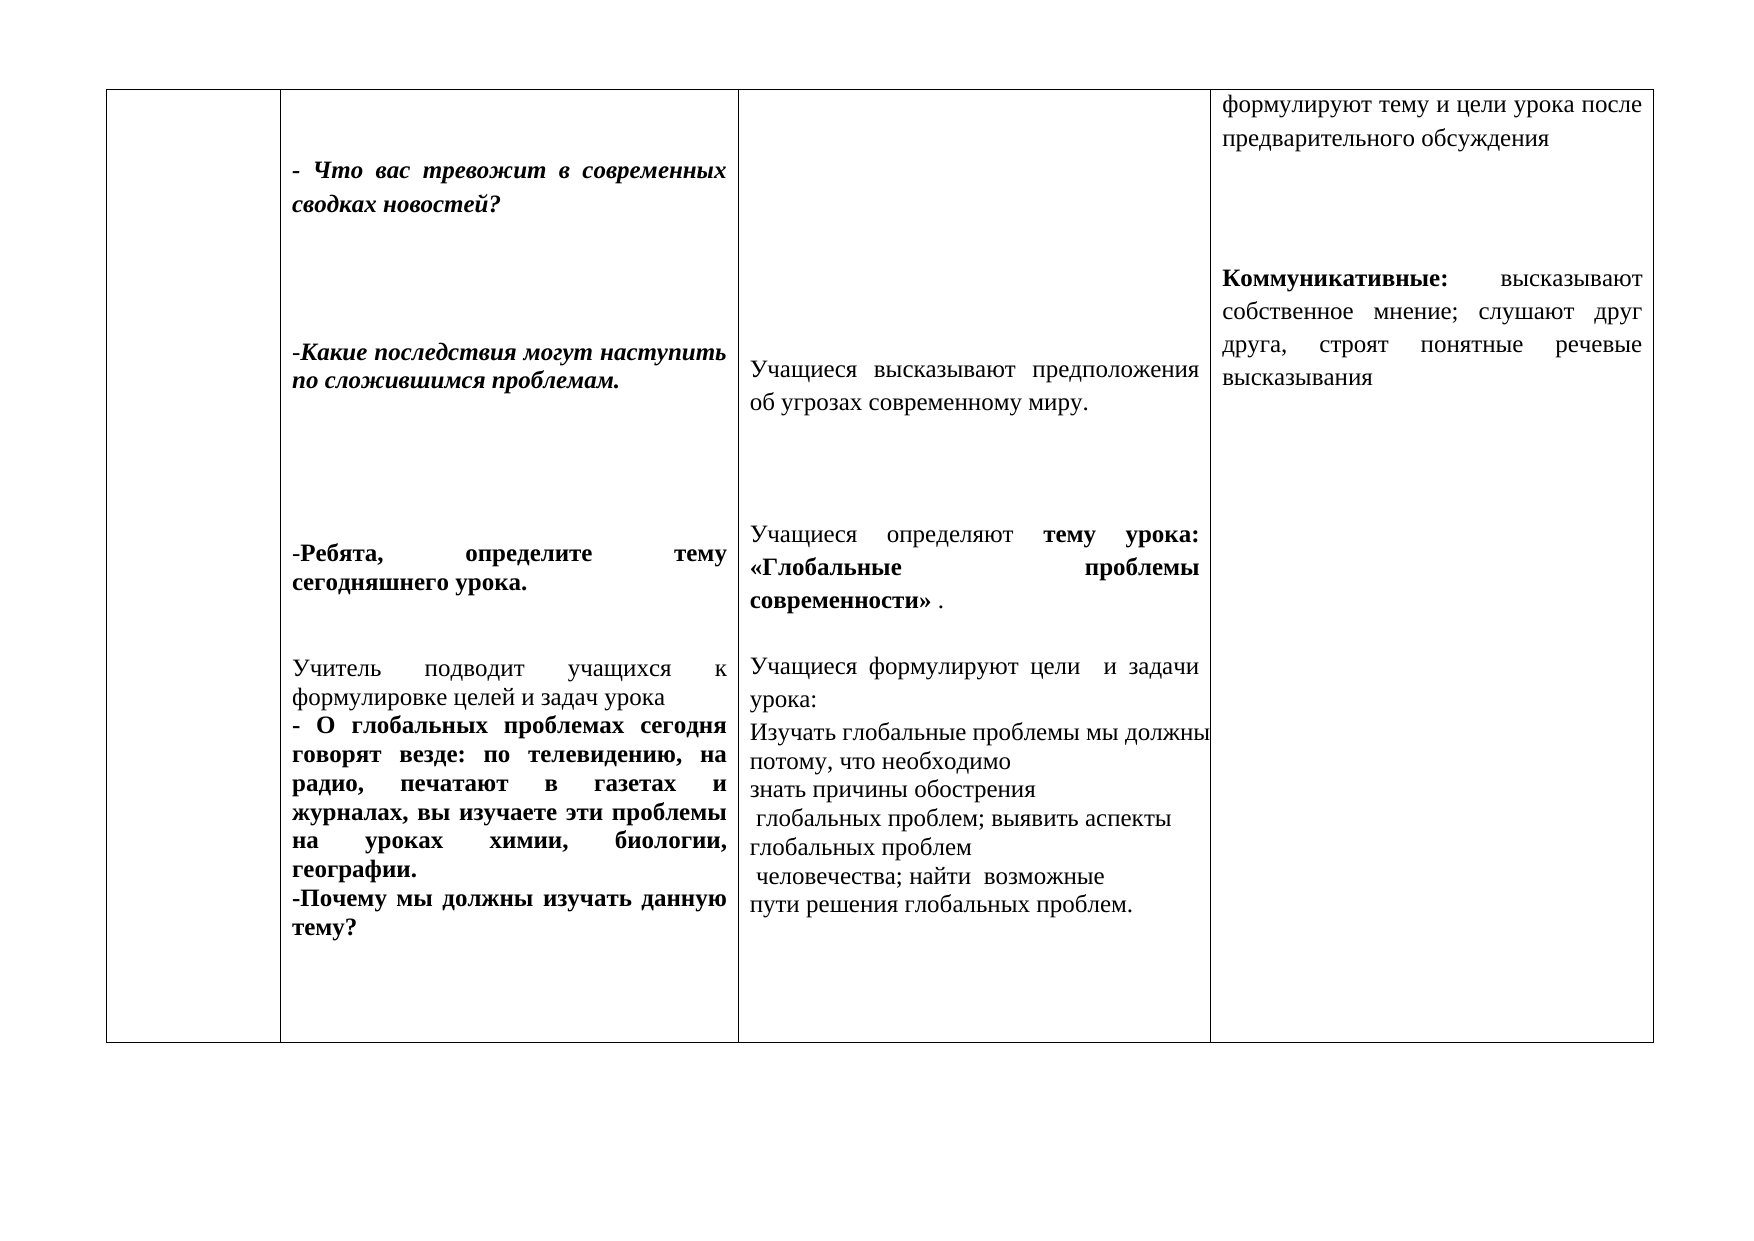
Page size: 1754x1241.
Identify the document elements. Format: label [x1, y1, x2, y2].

table_cell [1211, 90, 1653, 1042]
table_cell [281, 90, 738, 1042]
table_cell [107, 90, 280, 1042]
table_cell [739, 90, 1210, 1042]
